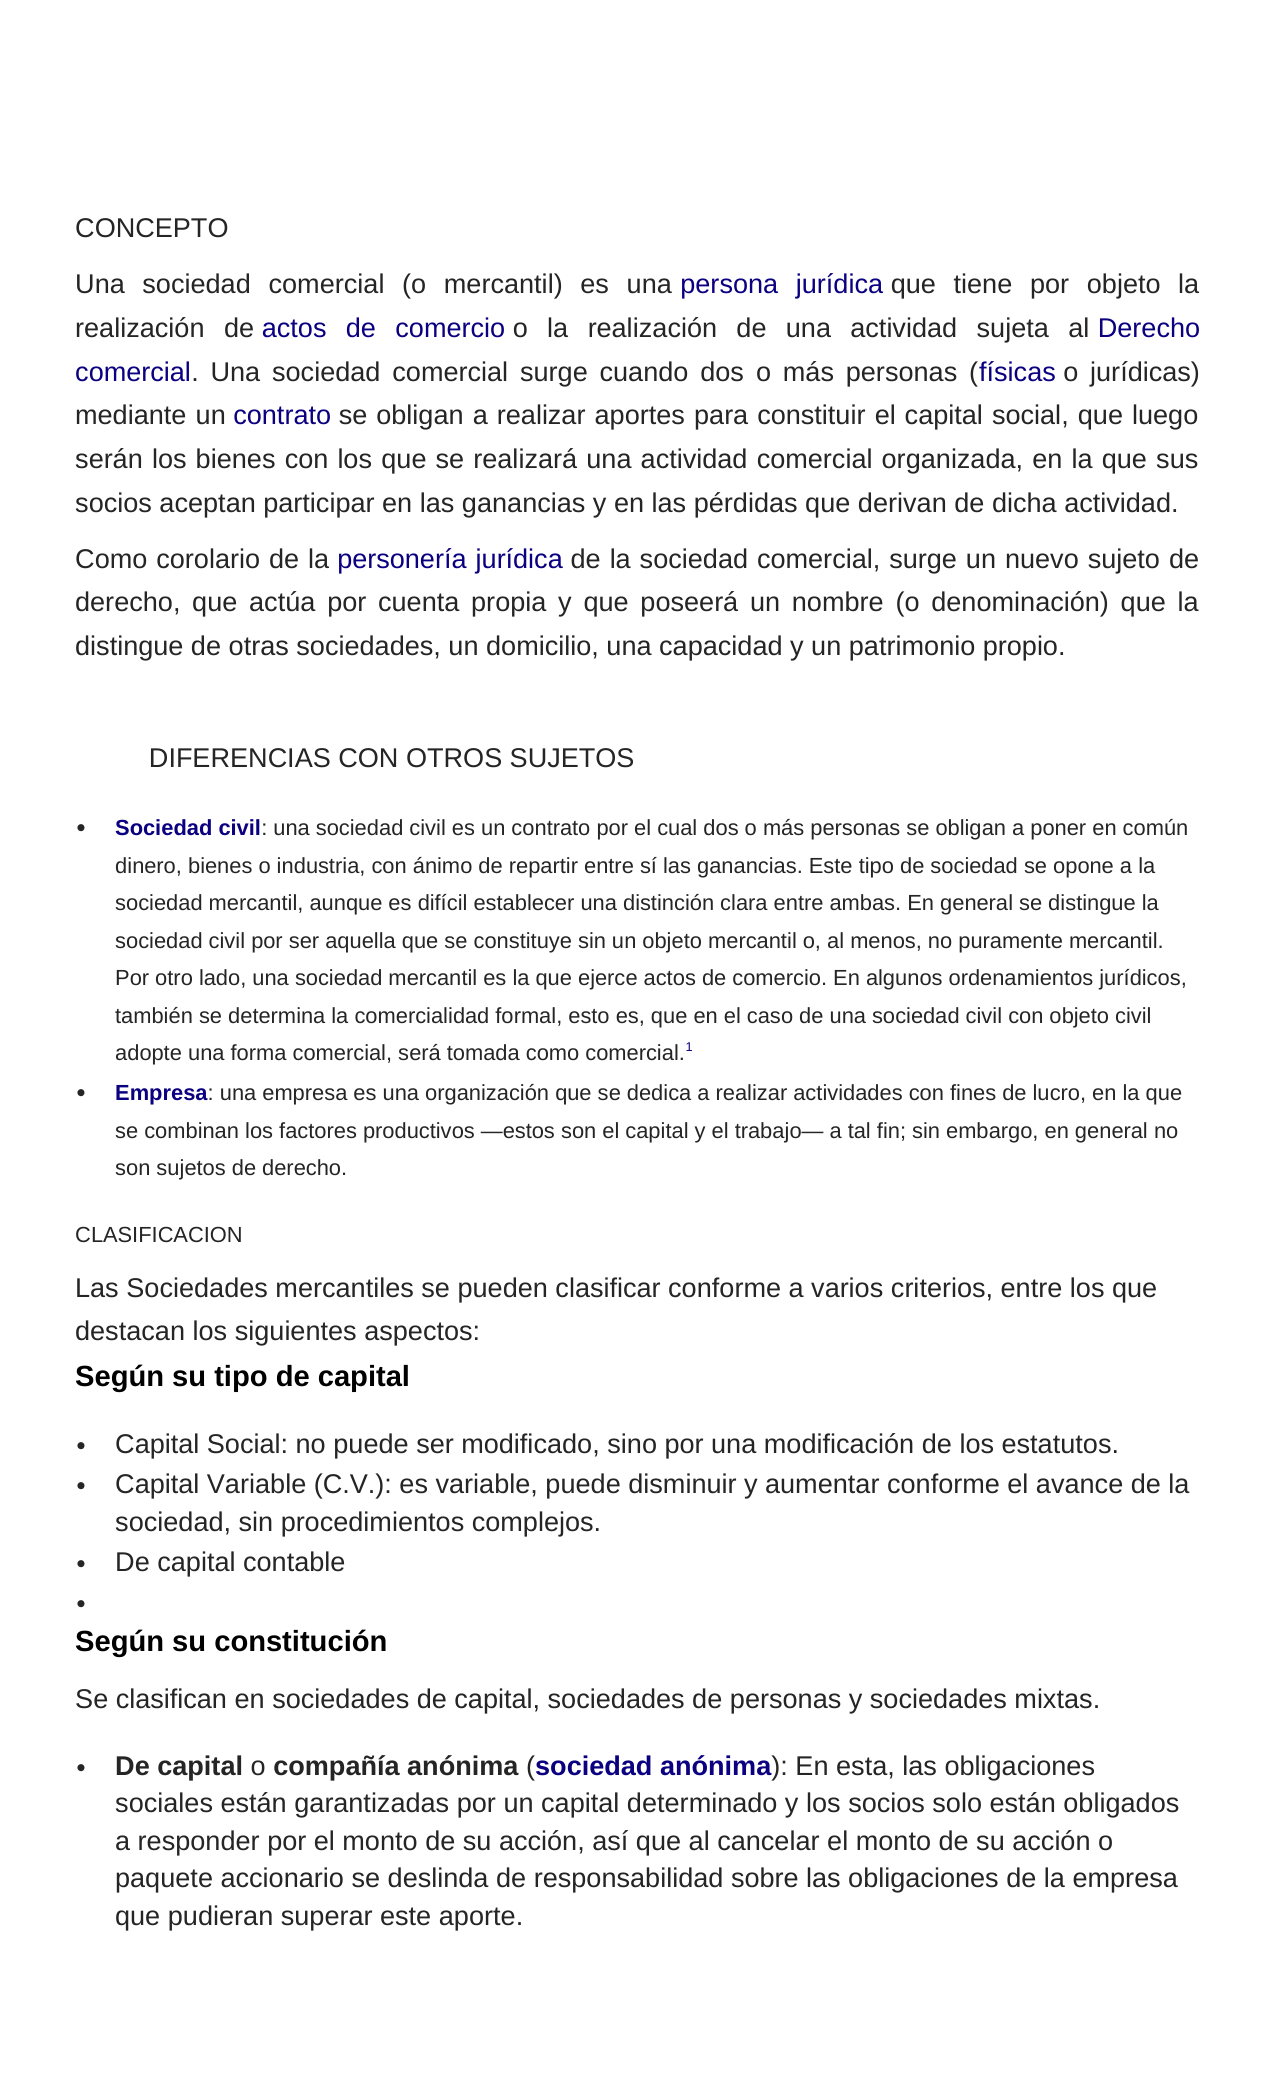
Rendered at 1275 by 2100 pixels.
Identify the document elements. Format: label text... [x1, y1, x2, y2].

list Capital Variable (C.V.): es variable, puede disminuir y aumentar conforme el avance de la sociedad, sin procedimientos complejos. [77, 1462, 1200, 1537]
list Sociedad civil: una sociedad civil es un contrato por el cual dos o más personas se obligan a poner en común dinero, bienes o industria, con ánimo de repartir entre sí las ganancias. Este tipo de sociedad se opone a la sociedad mercantil, aunque es difícil establecer una distinción clara entre ambas. En general se distingue la sociedad civil por ser aquella que se constituye sin un objeto mercantil o, al menos, no puramente mercantil. Por otro lado, una sociedad mercantil es la que ejerce actos de comercio. En algunos ordenamientos jurídicos, también se determina la comercialidad formal, esto es, que en el caso de una sociedad civil con objeto civil adopte una forma comercial, será tomada como comercial.1 [77, 803, 1200, 1065]
text CONCEPTO [75, 200, 1200, 243]
list Capital Social: no puede ser modificado, sino por una modificación de los estatutos. [77, 1422, 1200, 1459]
text Como corolario de la personería jurídica de la sociedad comercial, surge un nuevo sujeto de derecho, que actúa por cuenta propia y que poseerá un nombre (o denominación) que la distingue de otras sociedades, un domicilio, una capacidad y un patrimonio propio. [75, 530, 1200, 661]
text Se clasifican en sociedades de capital, sociedades de personas y sociedades mixtas. [75, 1670, 1200, 1714]
text Una sociedad comercial (o mercantil) es una persona jurídica que tiene por objeto la realización de actos de comercio o la realización de una actividad sujeta al Derecho comercial. Una sociedad comercial surge cuando dos o más personas (físicas o jurídicas) mediante un contrato se obligan a realizar aportes para constituir el capital social, que luego serán los bienes con los que se realizará una actividad comercial organizada, en la que sus socios aceptan participar en las ganancias y en las pérdidas que derivan de dicha actividad. [75, 256, 1200, 518]
list Empresa: una empresa es una organización que se dedica a realizar actividades con fines de lucro, en la que se combinan los factores productivos —estos son el capital y el trabajo— a tal fin; sin embargo, en general no son sujetos de derecho. [77, 1068, 1200, 1180]
list De capital contable [77, 1539, 1200, 1577]
text Según su constitución [75, 1624, 1200, 1658]
text CLASIFICACION [75, 1209, 1200, 1247]
list De capital o compañía anónima (sociedad anónima): En esta, las obligaciones sociales están garantizadas por un capital determinado y los socios solo están obligados a responder por el monto de su acción, así que al cancelar el monto de su acción o paquete accionario se deslinda de responsabilidad sobre las obligaciones de la empresa que pudieran superar este aporte. [77, 1743, 1200, 1931]
text Según su tipo de capital [75, 1359, 1200, 1393]
text DIFERENCIAS CON OTROS SUJETOS [75, 730, 1200, 773]
text Las Sociedades mercantiles se pueden clasificar conforme a varios criterios, entre los que destacan los siguientes aspectos: [75, 1259, 1200, 1347]
